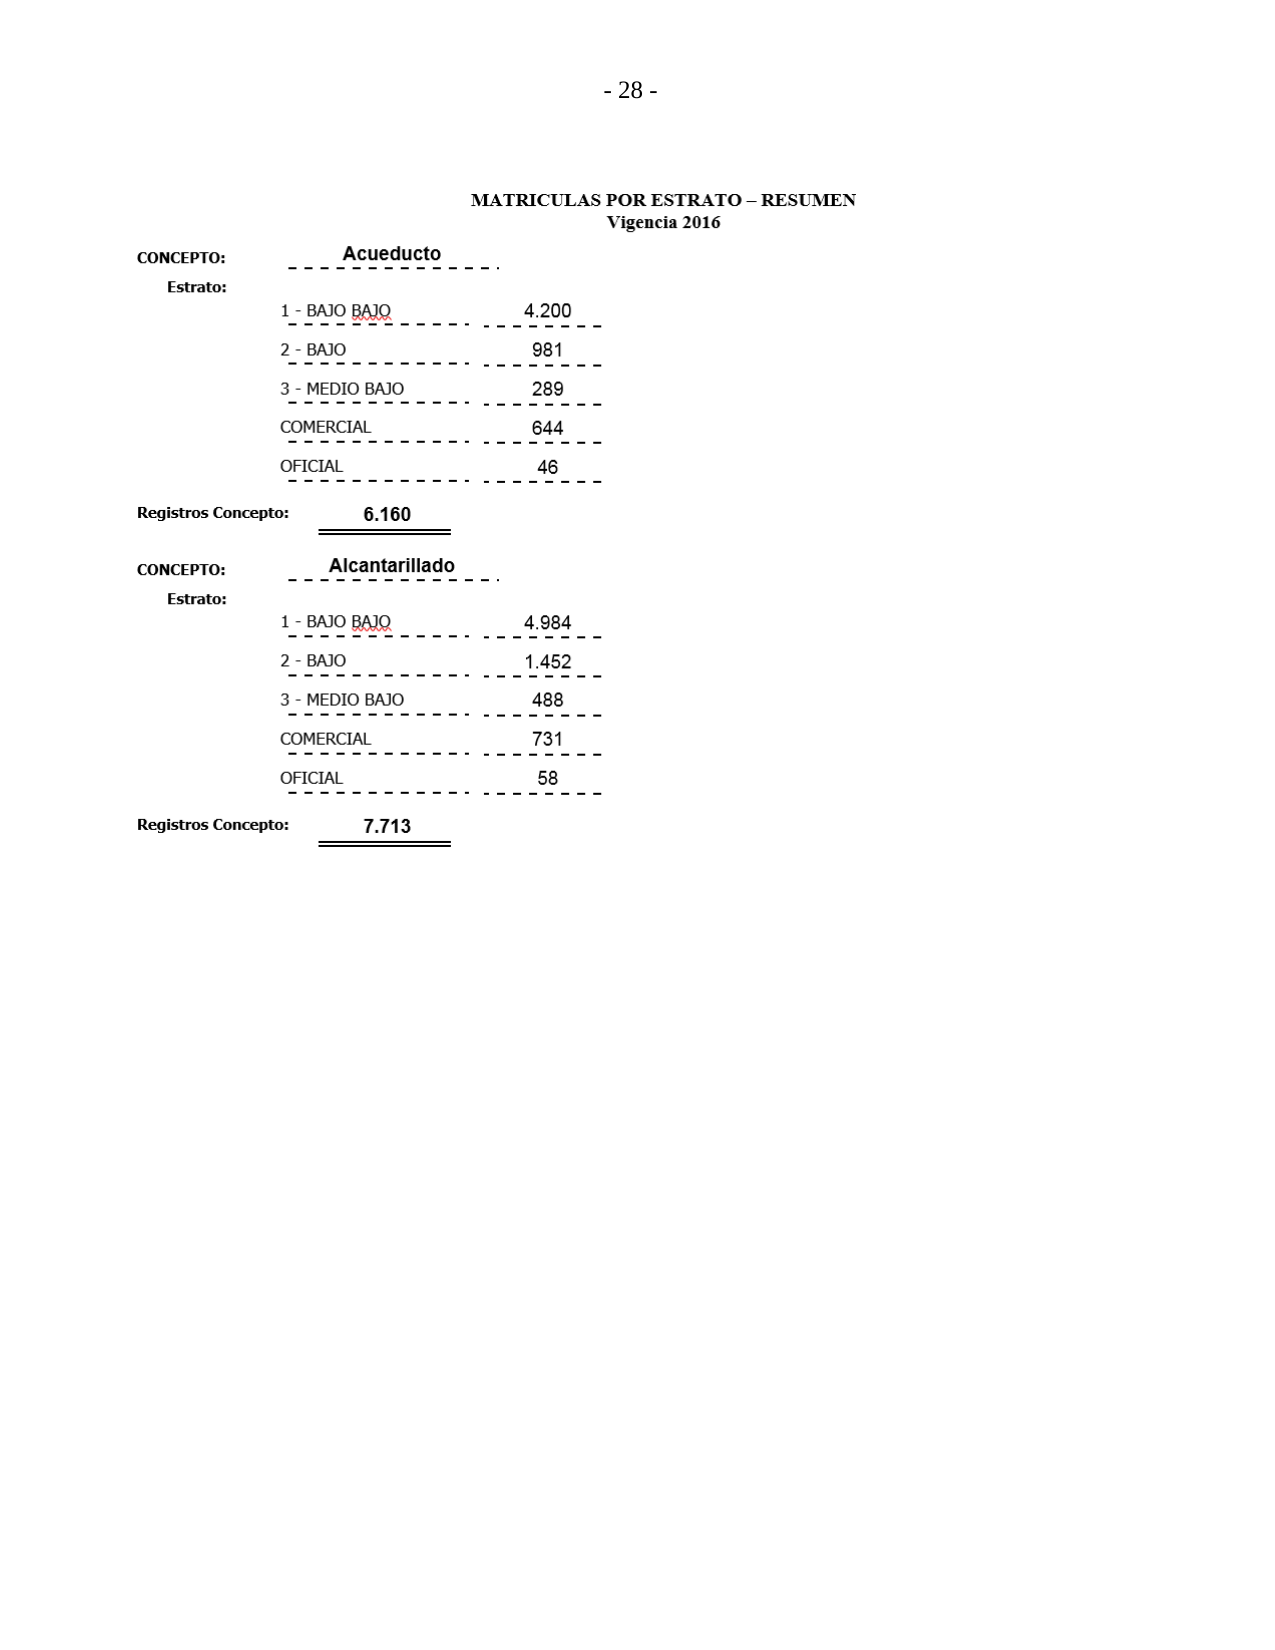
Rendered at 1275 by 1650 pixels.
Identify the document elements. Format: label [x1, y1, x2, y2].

picture [112, 187, 889, 856]
